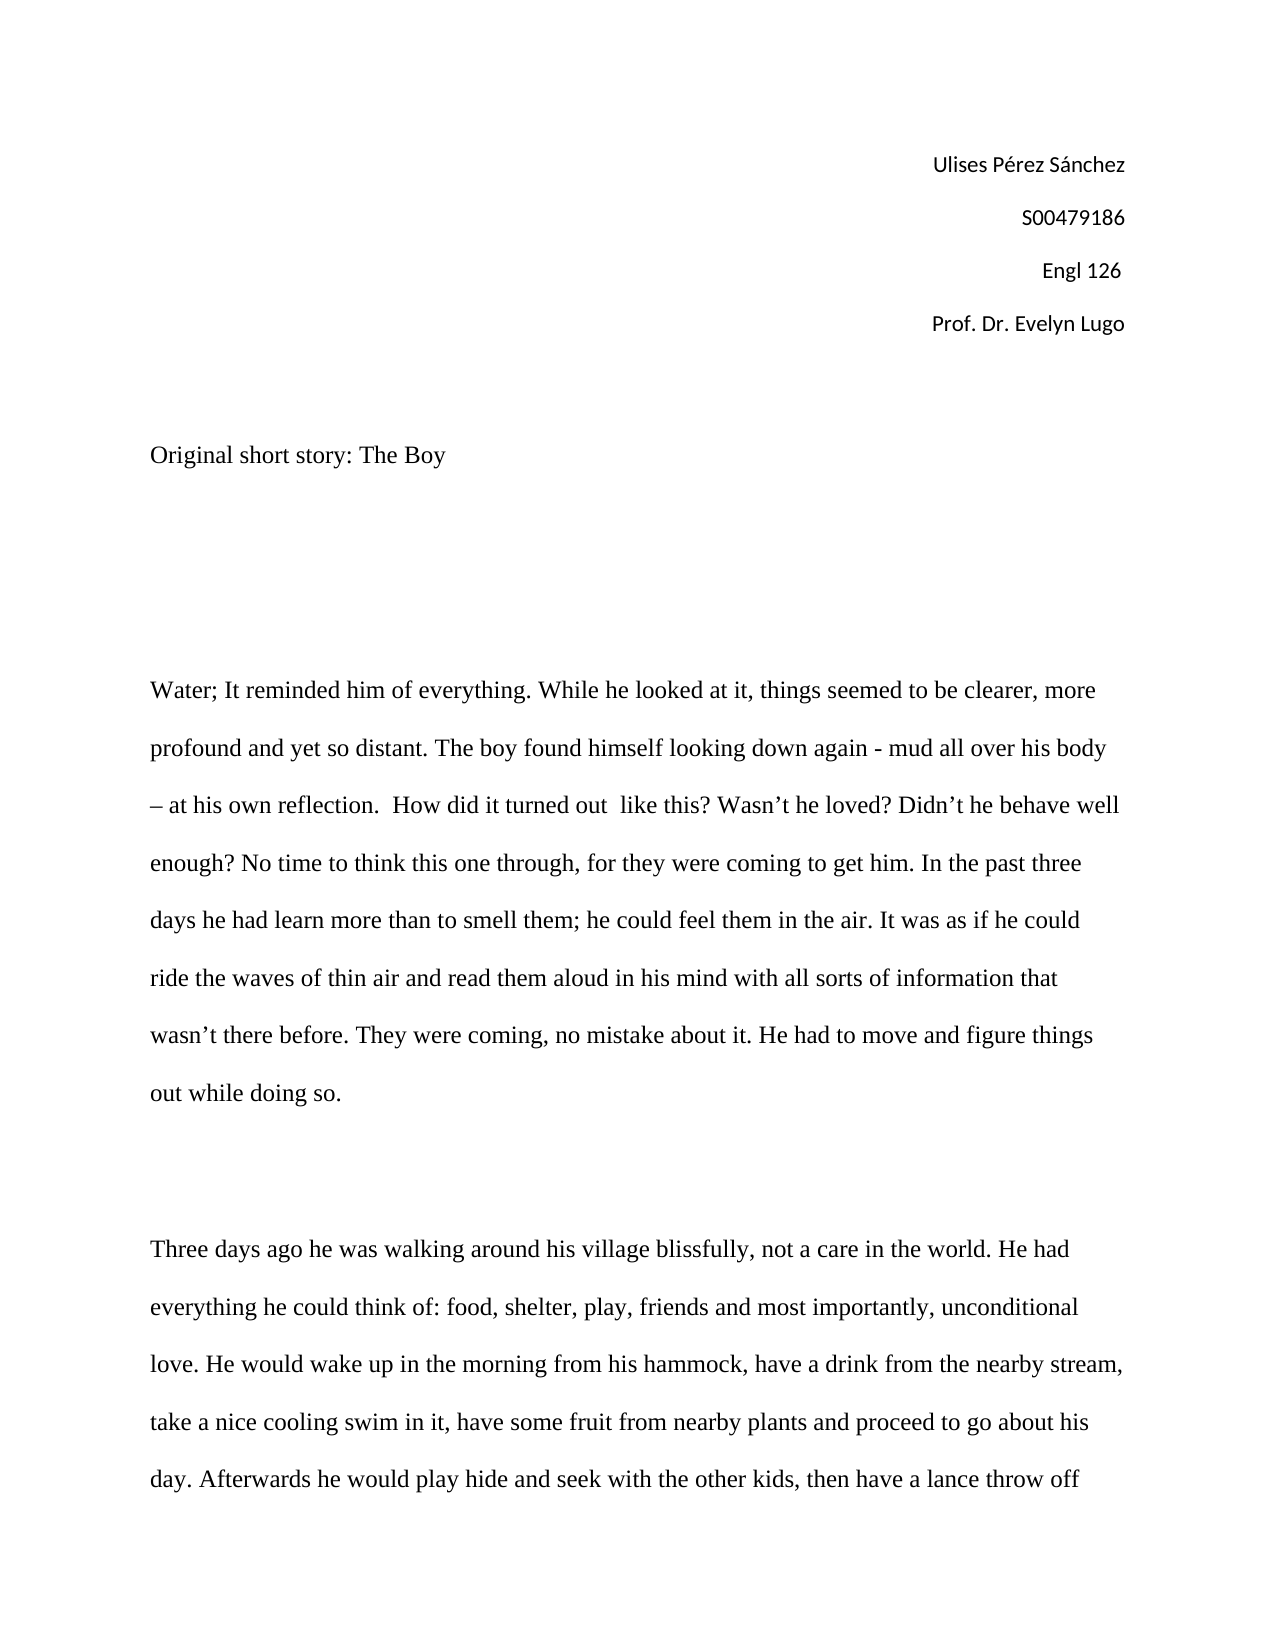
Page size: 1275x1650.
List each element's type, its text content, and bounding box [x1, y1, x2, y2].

text S00479186 [150, 203, 1125, 231]
text Engl 126 [225, 256, 1125, 284]
text Original short story: The Boy [150, 440, 1125, 469]
text Ulises Pérez Sánchez [150, 150, 1125, 178]
text Water; It reminded him of everything. While he looked at it, things seemed to be clearer, more profound and yet so distant. The boy found himself looking down again - mud all over his body – at his own reflection. How did it turned out like this? Wasn’t he loved? Didn’t he behave well enough? No time to think this one through, for they were coming to get him. In the past three days he had learn more than to smell them; he could feel them in the air. It was as if he could ride the waves of thin air and read them aloud in his mind with all sorts of information that wasn’t there before. They were coming, no mistake about it. He had to move and figure things out while doing so. [150, 675, 1125, 1107]
text Prof. Dr. Evelyn Lugo [225, 309, 1125, 337]
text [150, 1234, 1125, 1493]
